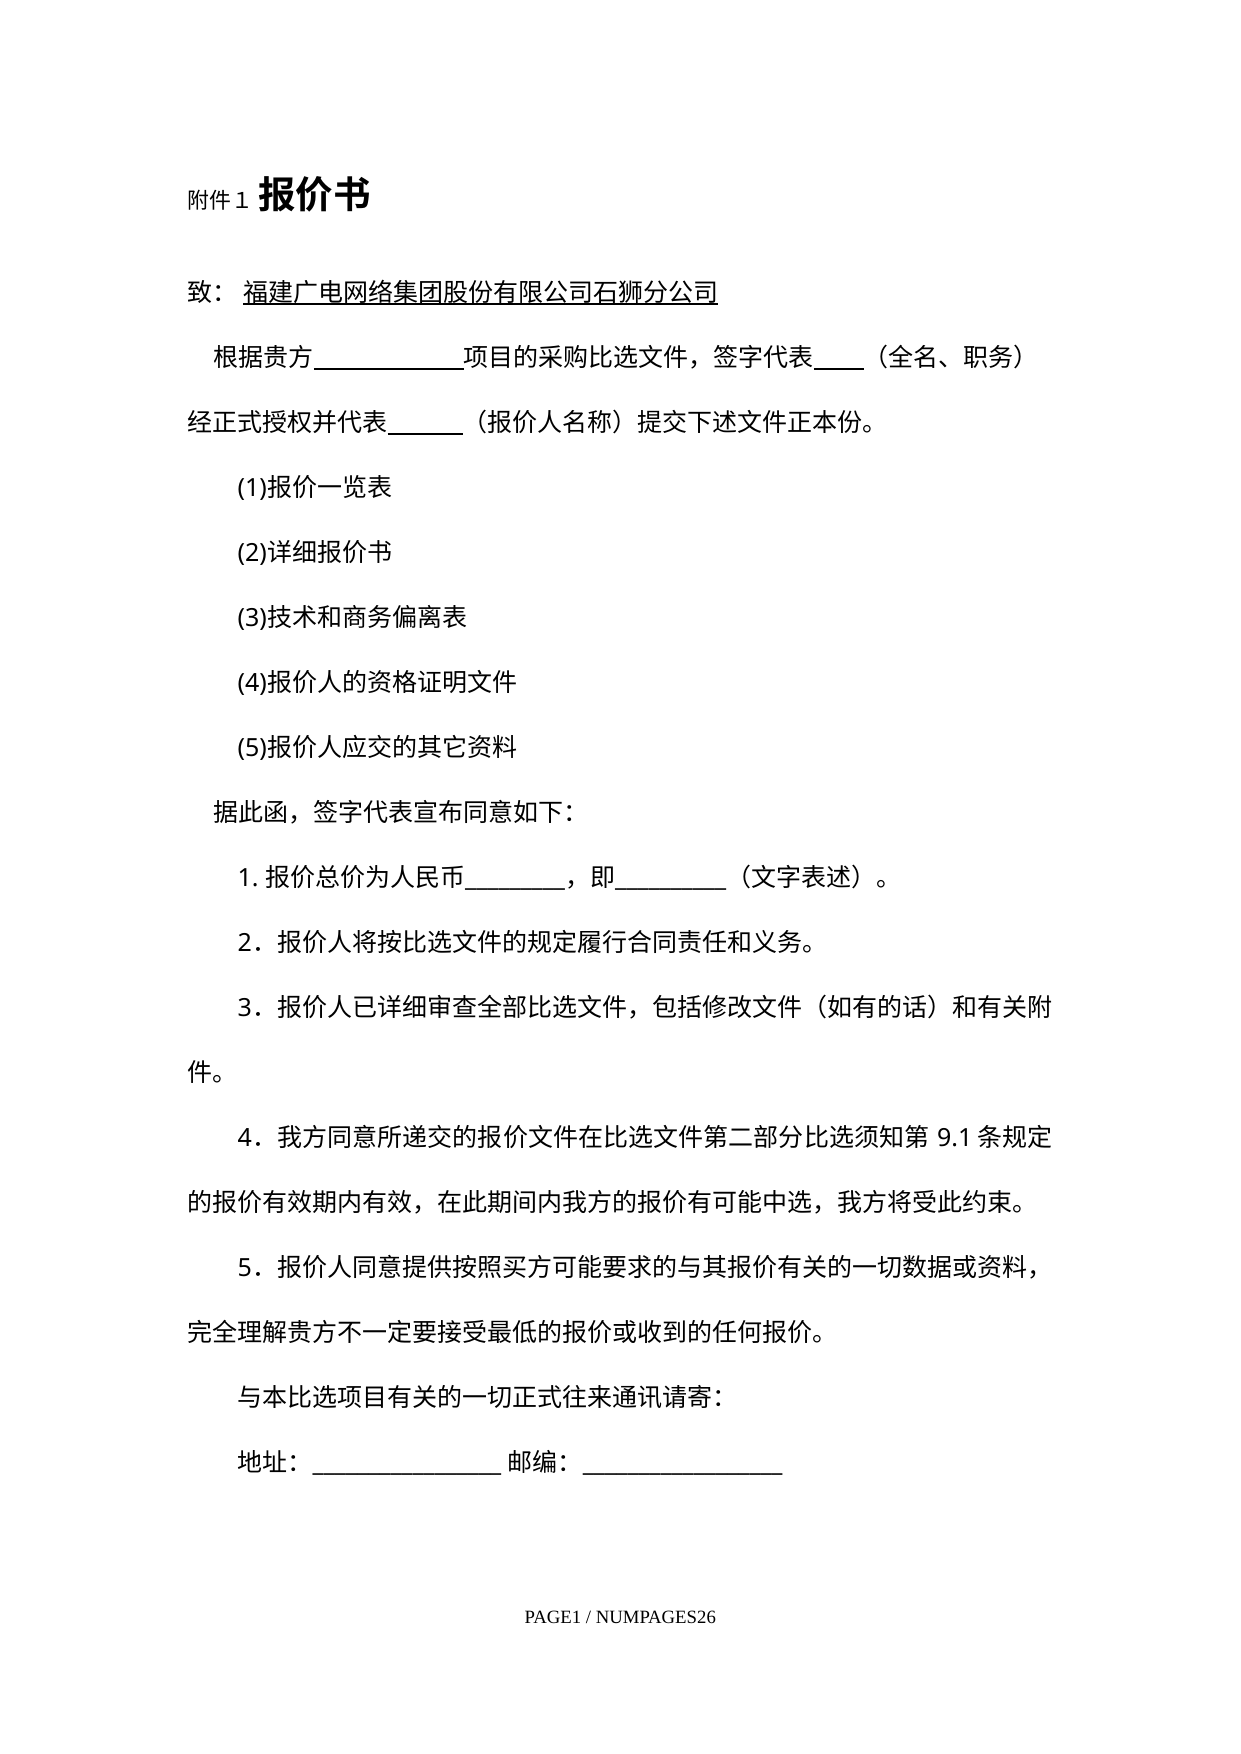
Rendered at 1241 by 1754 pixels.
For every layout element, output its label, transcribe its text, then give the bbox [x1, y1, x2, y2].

text (5)报价人应交的其它资料 [187, 713, 1053, 778]
text (4)报价人的资格证明文件 [187, 648, 1053, 713]
text 据此函，签字代表宣布同意如下： [187, 778, 1053, 843]
text 2．报价人将按比选文件的规定履行合同责任和义务。 [187, 908, 1053, 973]
text (2)详细报价书 [187, 518, 1053, 583]
text 与本比选项目有关的一切正式往来通讯请寄： [187, 1363, 1053, 1428]
text (1)报价一览表 [187, 453, 1053, 518]
text 1. 报价总价为人民币_________，即__________（文字表述）。 [187, 843, 1053, 908]
text 根据贵方 项目的采购比选文件，签字代表 （全名、职务） [187, 323, 1053, 388]
text 3．报价人已详细审查全部比选文件，包括修改文件（如有的话）和有关附件。 [187, 973, 1053, 1103]
text 5．报价人同意提供按照买方可能要求的与其报价有关的一切数据或资料，完全理解贵方不一定要接受最低的报价或收到的任何报价。 [187, 1233, 1053, 1363]
text 附件１ 报价书 [187, 160, 1053, 225]
text 致： 福建广电网络集团股份有限公司石狮分公司 [187, 258, 1053, 323]
text (3)技术和商务偏离表 [187, 583, 1053, 648]
text 地址：_________________ 邮编：__________________ [187, 1428, 1053, 1493]
text 4．我方同意所递交的报价文件在比选文件第二部分比选须知第9.1条规定的报价有效期内有效，在此期间内我方的报价有可能中选，我方将受此约束。 [187, 1103, 1053, 1233]
text 经正式授权并代表 （报价人名称）提交下述文件正本份。 [187, 388, 1053, 453]
